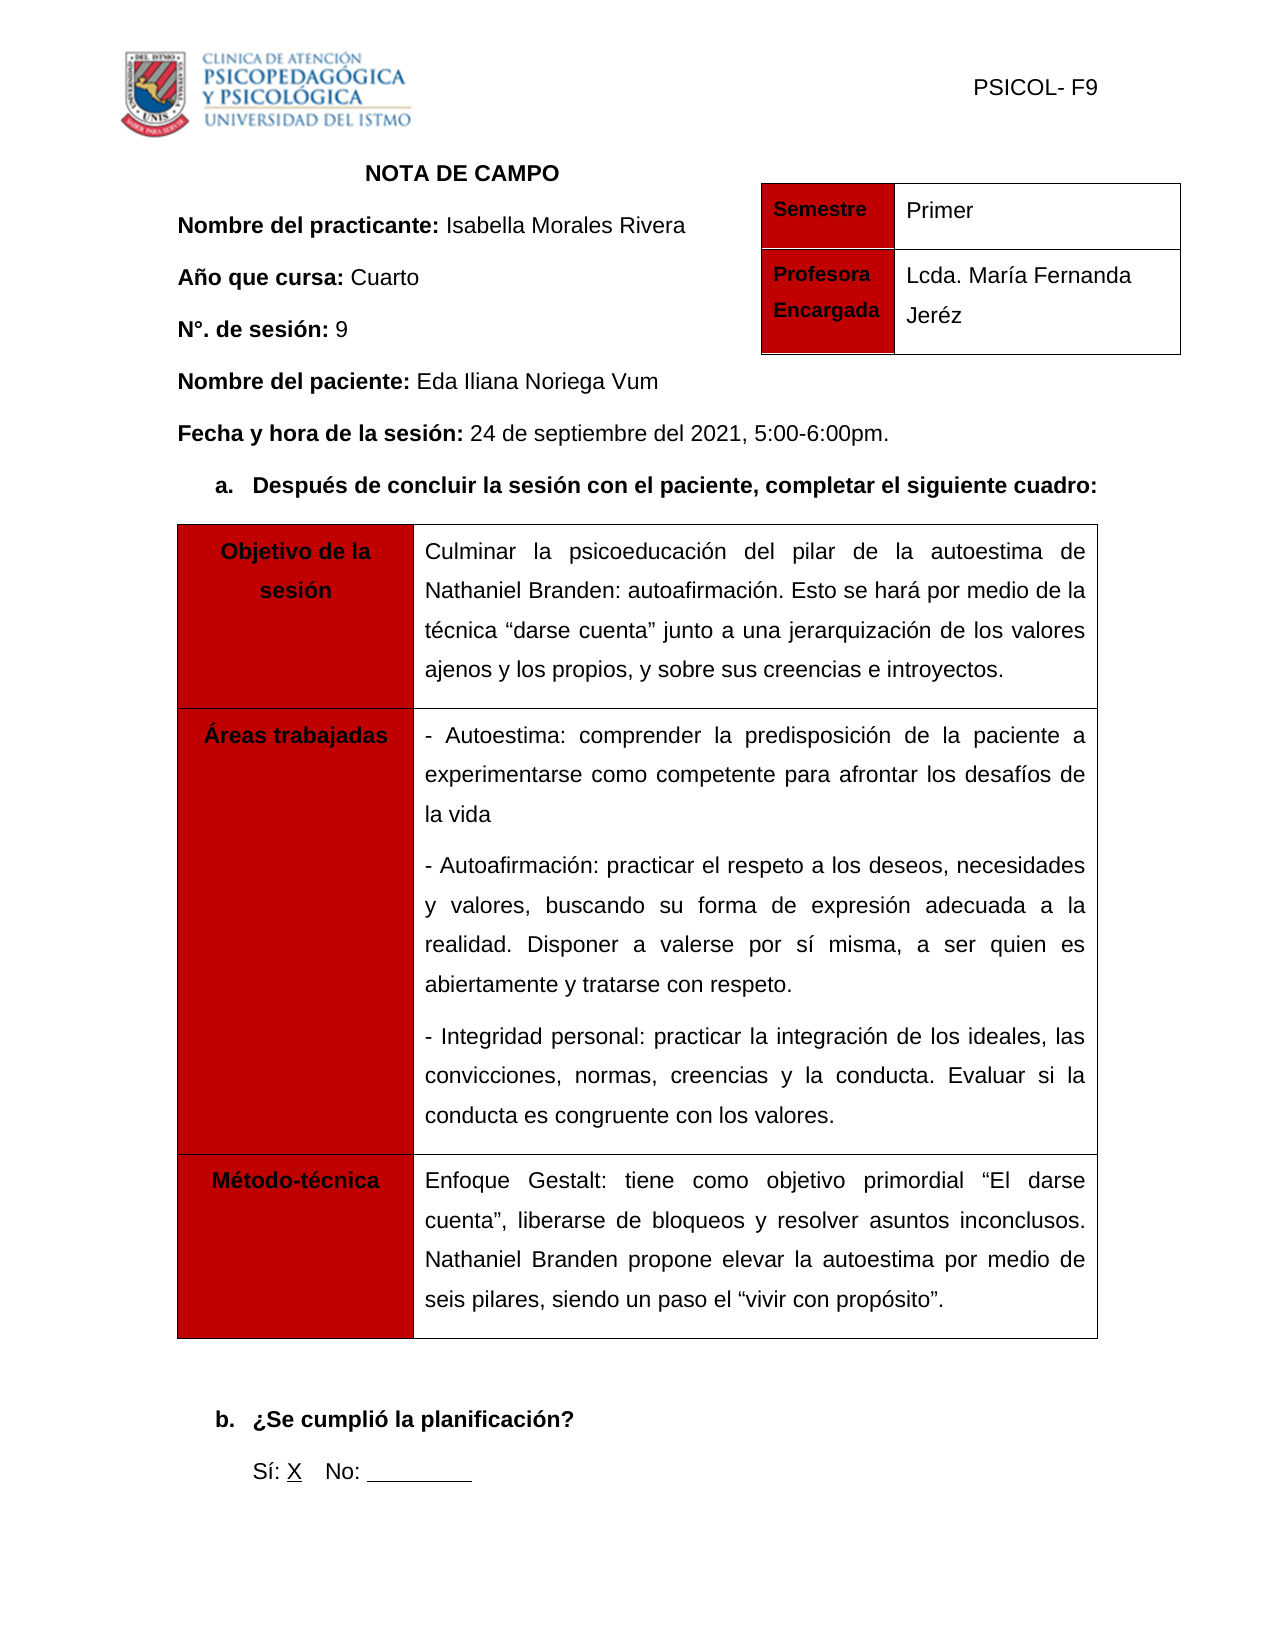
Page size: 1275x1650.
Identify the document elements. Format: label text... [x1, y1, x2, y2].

table_cell Enfoque Gestalt: tiene como objetivo primordial “El darse cuenta”, liberarse de bloqueos y resolver asuntos inconclusos. Nathaniel Branden propone elevar la autoestima por medio de seis pilares, siendo un paso el “vivir con propósito”. [414, 1155, 1097, 1338]
text Fecha y hora de la sesión: 24 de septiembre del 2021, 5:00-6:00pm. [177, 420, 1127, 446]
table_cell Lcda. María Fernanda Jeréz [895, 250, 1180, 353]
table_header Primer [895, 184, 1180, 248]
text Año que cursa: Cuarto [177, 264, 761, 291]
text NOTA DE CAMPO [177, 160, 1127, 187]
table_header Objetivo de la sesión [178, 525, 413, 708]
table_header Semestre [762, 184, 894, 248]
table_cell Profesora Encargada [762, 250, 894, 353]
text N°. de sesión: 9 [177, 316, 761, 342]
table_cell Método-técnica [178, 1155, 413, 1338]
list Después de concluir la sesión con el paciente, completar el siguiente cuadro: [215, 472, 1127, 498]
text Nombre del paciente: Eda Iliana Noriega Vum [177, 368, 1127, 394]
text Nombre del practicante: Isabella Morales Rivera [177, 212, 761, 238]
picture [65, 20, 437, 148]
list ¿Se cumplió la planificación? [215, 1406, 1127, 1432]
table_header Culminar la psicoeducación del pilar de la autoestima de Nathaniel Branden: autoafirmación. Esto se hará por medio de la técnica “darse cuenta” junto a una jerarquización de los valores ajenos y los propios, y sobre sus creencias e introyectos. [414, 525, 1097, 708]
text Sí: X No: [252, 1458, 1127, 1484]
table_cell - Autoestima: comprender la predisposición de la paciente a experimentarse como competente para afrontar los desafíos de la vida - Autoafirmación: practicar el respeto a los deseos, necesidades y valores, buscando su forma de expresión adecuada a la realidad. Disponer a valerse por sí misma, a ser quien es abiertamente y tratarse con respeto. - Integridad personal: practicar la integración de los ideales, las convicciones, normas, creencias y la conducta. Evaluar si la conducta es congruente con los valores. [414, 709, 1097, 1154]
table_cell Áreas trabajadas [178, 709, 413, 1154]
